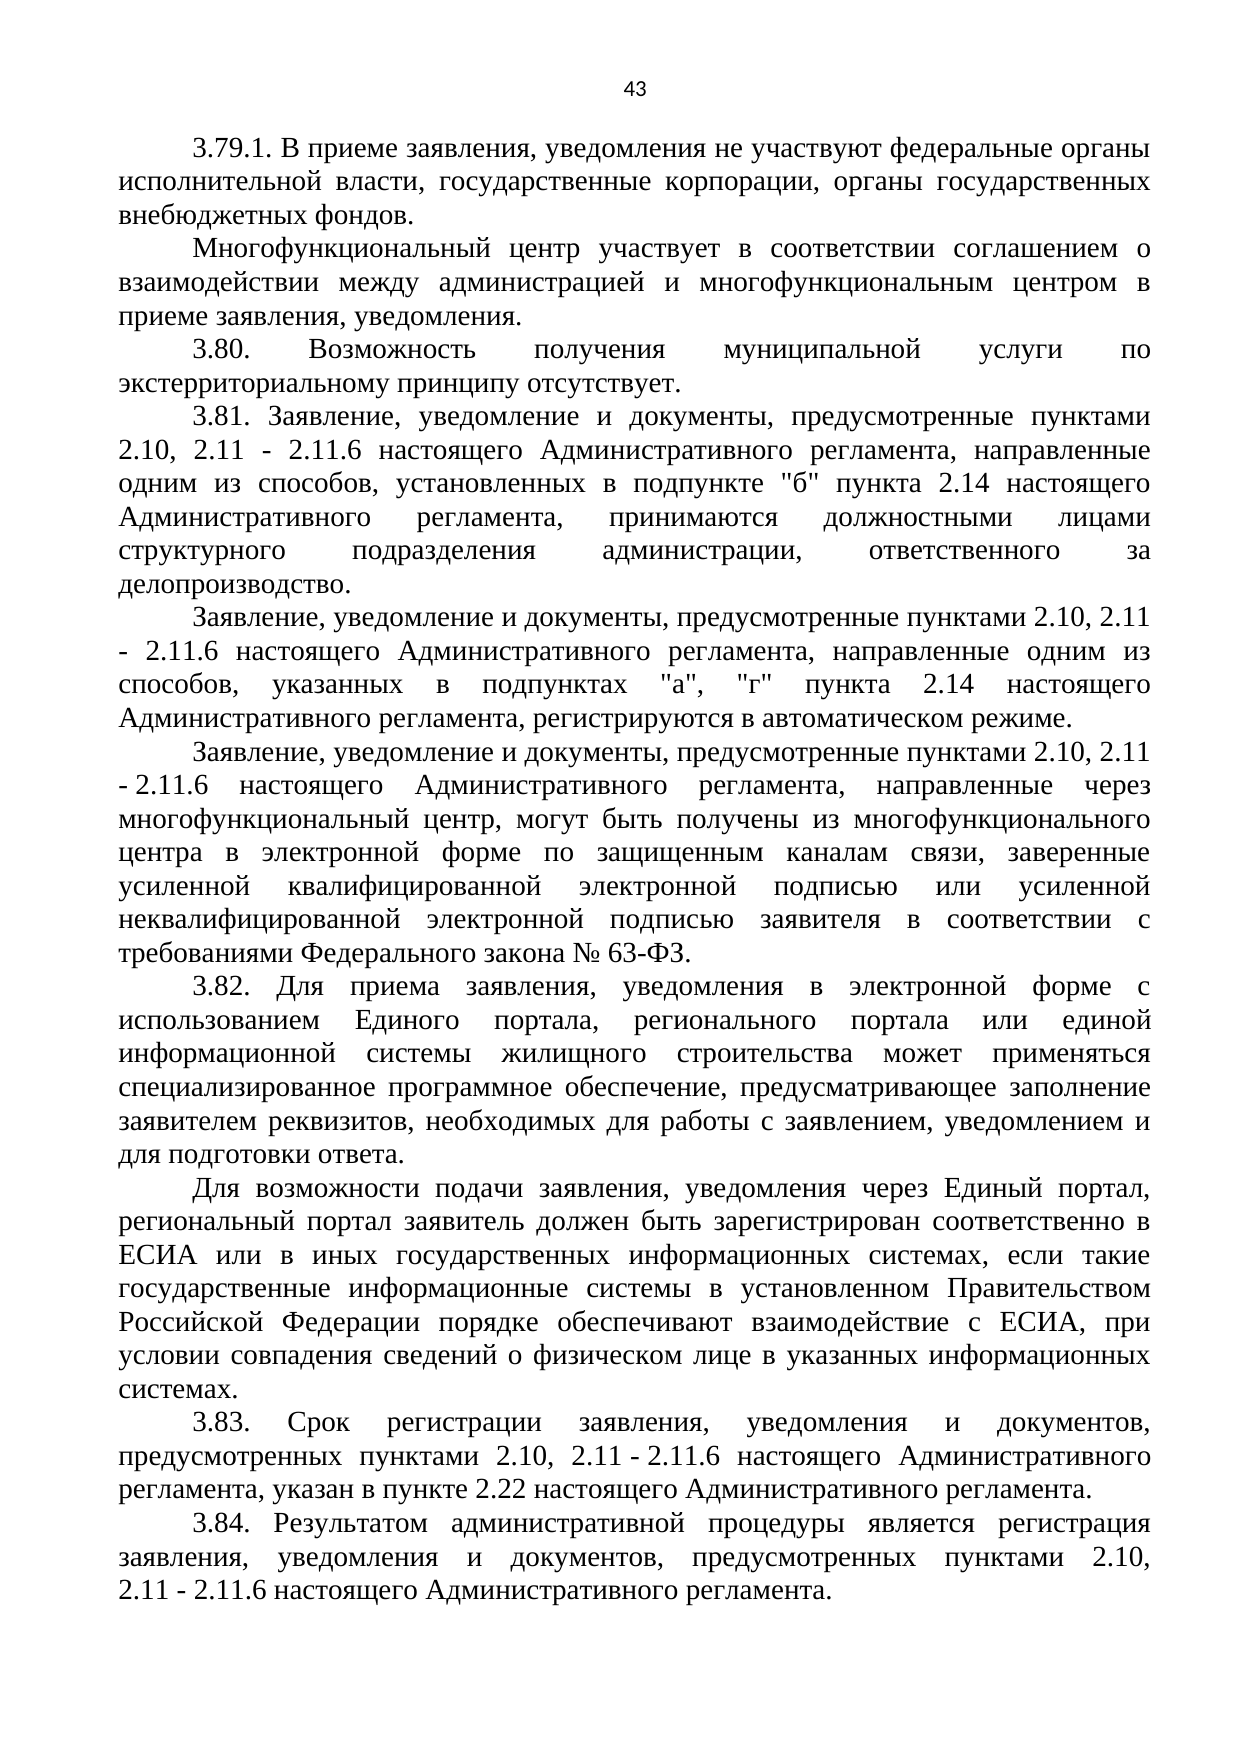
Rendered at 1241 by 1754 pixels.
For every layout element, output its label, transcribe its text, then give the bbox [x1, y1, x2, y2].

text 3.84. Результатом административной процедуры является регистрация заявления, уведомления и документов, предусмотренных пунктами 2.10, 2.11 - 2.11.6 настоящего Административного регламента. [118, 1505, 1152, 1606]
text 3.83. Срок регистрации заявления, уведомления и документов, предусмотренных пунктами 2.10, 2.11 - 2.11.6 настоящего Административного регламента, указан в пункте 2.22 настоящего Административного регламента. [118, 1404, 1152, 1505]
text 3.81. Заявление, уведомление и документы, предусмотренные пунктами 2.10, 2.11 - 2.11.6 настоящего Административного регламента, направленные одним из способов, установленных в подпункте "б" пункта 2.14 настоящего Административного регламента, принимаются должностными лицами структурного подразделения администрации, ответственного за делопроизводство. [118, 398, 1152, 599]
text Заявление, уведомление и документы, предусмотренные пунктами 2.10, 2.11 - 2.11.6 настоящего Административного регламента, направленные через многофункциональный центр, могут быть получены из многофункционального центра в электронной форме по защищенным каналам связи, заверенные усиленной квалифицированной электронной подписью или усиленной неквалифицированной электронной подписью заявителя в соответствии с требованиями Федерального закона № 63-ФЗ. [118, 734, 1152, 968]
text Для возможности подачи заявления, уведомления через Единый портал, региональный портал заявитель должен быть зарегистрирован соответственно в ЕСИА или в иных государственных информационных системах, если такие государственные информационные системы в установленном Правительством Российской Федерации порядке обеспечивают взаимодействие с ЕСИА, при условии совпадения сведений о физическом лице в указанных информационных системах. [118, 1170, 1152, 1404]
text 3.80. Возможность получения муниципальной услуги по экстерриториальному принципу отсутствует. [118, 331, 1152, 398]
text Заявление, уведомление и документы, предусмотренные пунктами 2.10, 2.11 - 2.11.6 настоящего Административного регламента, направленные одним из способов, указанных в подпунктах "а", "г" пункта 2.14 настоящего Административного регламента, регистрируются в автоматическом режиме. [118, 599, 1152, 734]
text 3.79.1. В приеме заявления, уведомления не участвуют федеральные органы исполнительной власти, государственные корпорации, органы государственных внебюджетных фондов. [118, 130, 1152, 231]
text 3.82. Для приема заявления, уведомления в электронной форме с использованием Единого портала, регионального портала или единой информационной системы жилищного строительства может применяться специализированное программное обеспечение, предусматривающее заполнение заявителем реквизитов, необходимых для работы с заявлением, уведомлением и для подготовки ответа. [118, 968, 1152, 1170]
text Многофункциональный центр участвует в соответствии соглашением о взаимодействии между администрацией и многофункциональным центром в приеме заявления, уведомления. [118, 231, 1152, 331]
